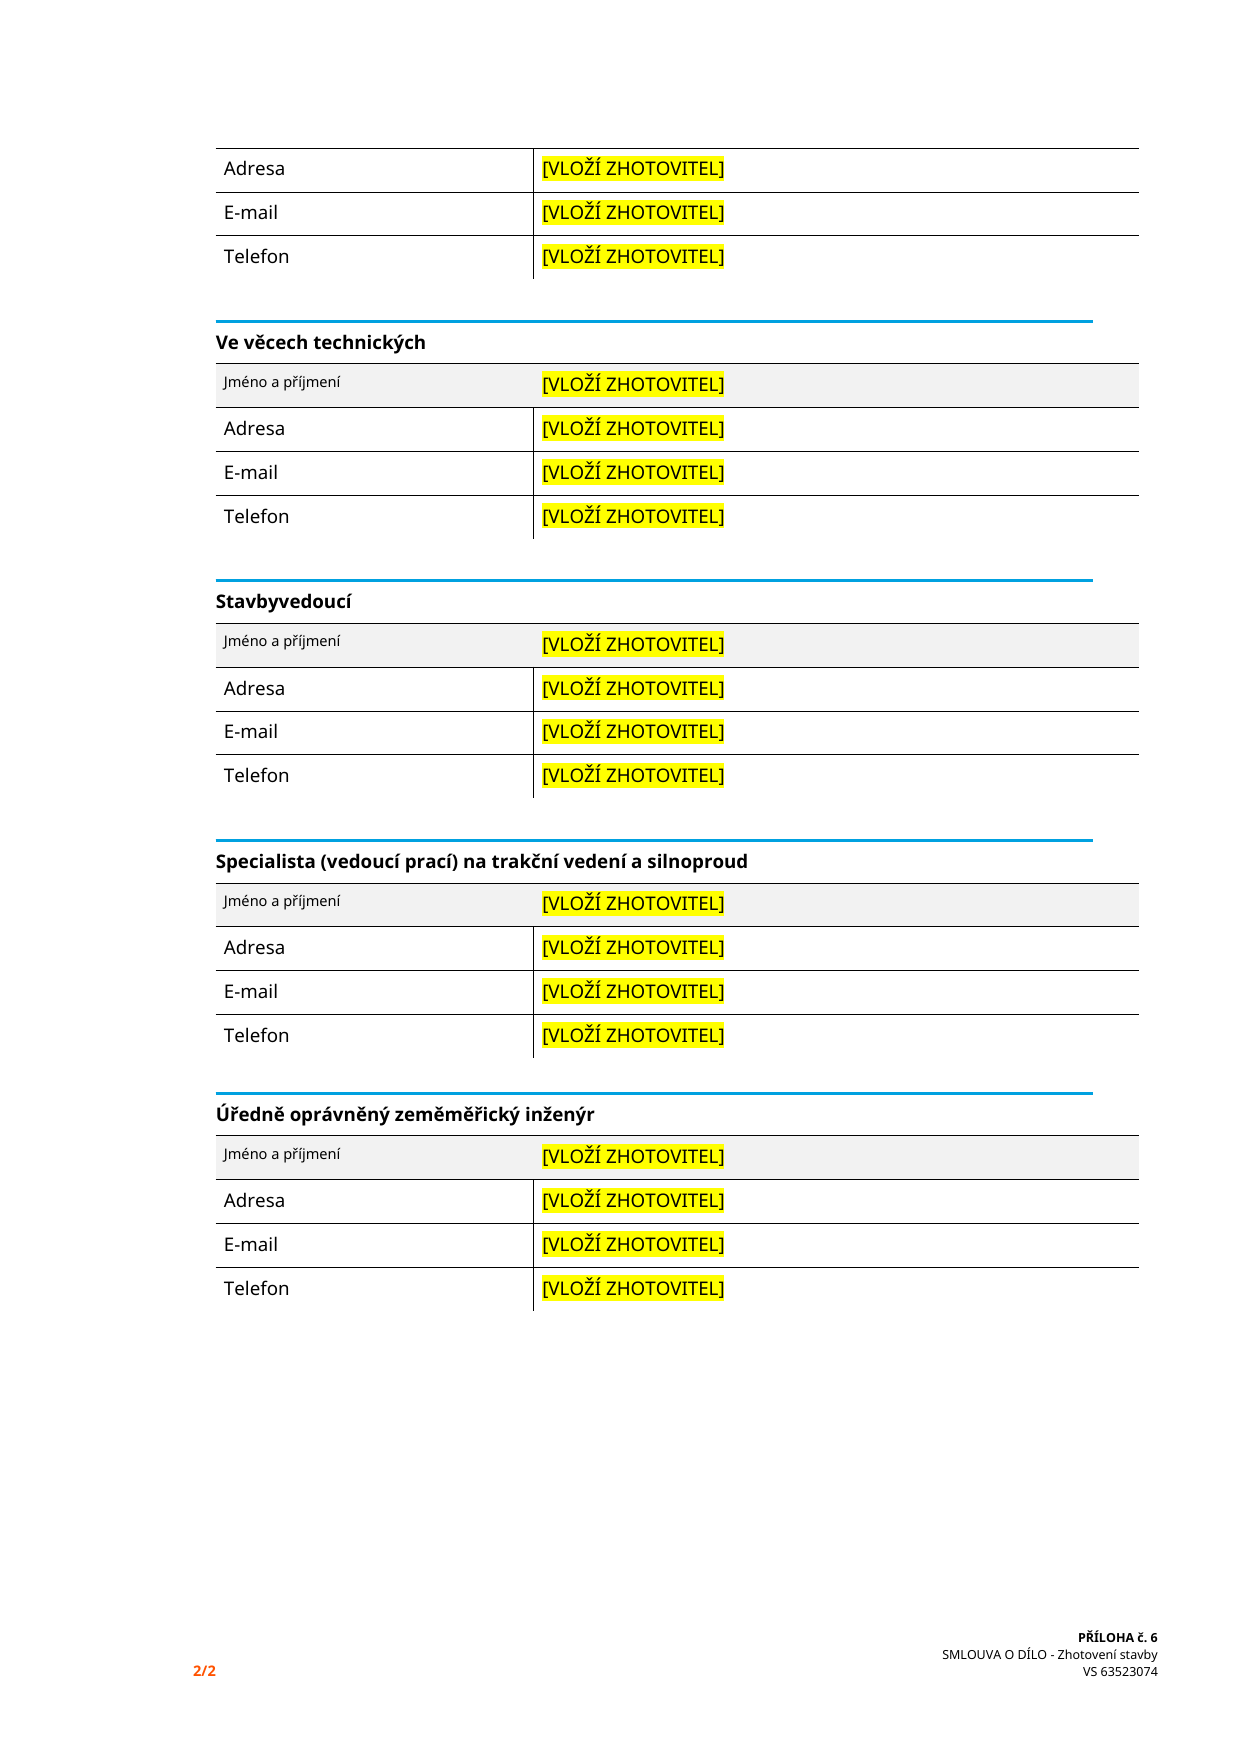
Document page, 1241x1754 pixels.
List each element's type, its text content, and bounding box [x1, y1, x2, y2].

text Úředně oprávněný zeměměřický inženýr [216, 1095, 1093, 1127]
table_header [VLOŽÍ ZHOTOVITEL] [534, 364, 1139, 407]
table_cell Telefon [216, 1268, 533, 1311]
table_header Jméno a příjmení [216, 884, 534, 926]
table_cell [VLOŽÍ ZHOTOVITEL] [534, 149, 1139, 191]
table_cell E-mail [216, 193, 533, 235]
table_header [VLOŽÍ ZHOTOVITEL] [534, 1136, 1139, 1179]
table_cell Telefon [216, 1015, 533, 1058]
table_cell [VLOŽÍ ZHOTOVITEL] [534, 971, 1139, 1014]
table_cell Telefon [216, 496, 533, 539]
table_cell E-mail [216, 971, 533, 1014]
text Ve věcech technických [216, 323, 1093, 354]
table_cell E-mail [216, 712, 533, 754]
table_cell Adresa [216, 668, 533, 711]
table_cell Adresa [216, 927, 533, 970]
table_cell Telefon [216, 755, 533, 798]
table_cell [VLOŽÍ ZHOTOVITEL] [534, 1015, 1139, 1058]
table_header Jméno a příjmení [216, 1136, 534, 1179]
table_cell Adresa [216, 149, 533, 191]
table_cell [VLOŽÍ ZHOTOVITEL] [534, 193, 1139, 235]
table_cell [VLOŽÍ ZHOTOVITEL] [534, 712, 1139, 754]
text Specialista (vedoucí prací) na trakční vedení a silnoproud [216, 842, 1093, 874]
table_header [VLOŽÍ ZHOTOVITEL] [534, 884, 1139, 926]
table_cell Adresa [216, 1180, 533, 1223]
table_cell E-mail [216, 1224, 533, 1267]
table_cell [VLOŽÍ ZHOTOVITEL] [534, 668, 1139, 711]
table_cell [VLOŽÍ ZHOTOVITEL] [534, 408, 1139, 451]
table_cell [VLOŽÍ ZHOTOVITEL] [534, 1224, 1139, 1267]
table_cell [VLOŽÍ ZHOTOVITEL] [534, 236, 1139, 279]
table_header Jméno a příjmení [216, 624, 534, 667]
table_cell [VLOŽÍ ZHOTOVITEL] [534, 496, 1139, 539]
table_cell Adresa [216, 408, 533, 451]
table_header Jméno a příjmení [216, 364, 534, 407]
table_cell [VLOŽÍ ZHOTOVITEL] [534, 1180, 1139, 1223]
table_header [VLOŽÍ ZHOTOVITEL] [534, 624, 1139, 667]
text Stavbyvedoucí [216, 582, 1093, 614]
table_cell [VLOŽÍ ZHOTOVITEL] [534, 452, 1139, 495]
table_cell [VLOŽÍ ZHOTOVITEL] [534, 1268, 1139, 1311]
table_cell E-mail [216, 452, 533, 495]
table_cell [VLOŽÍ ZHOTOVITEL] [534, 755, 1139, 798]
table_cell [VLOŽÍ ZHOTOVITEL] [534, 927, 1139, 970]
table_cell Telefon [216, 236, 533, 279]
